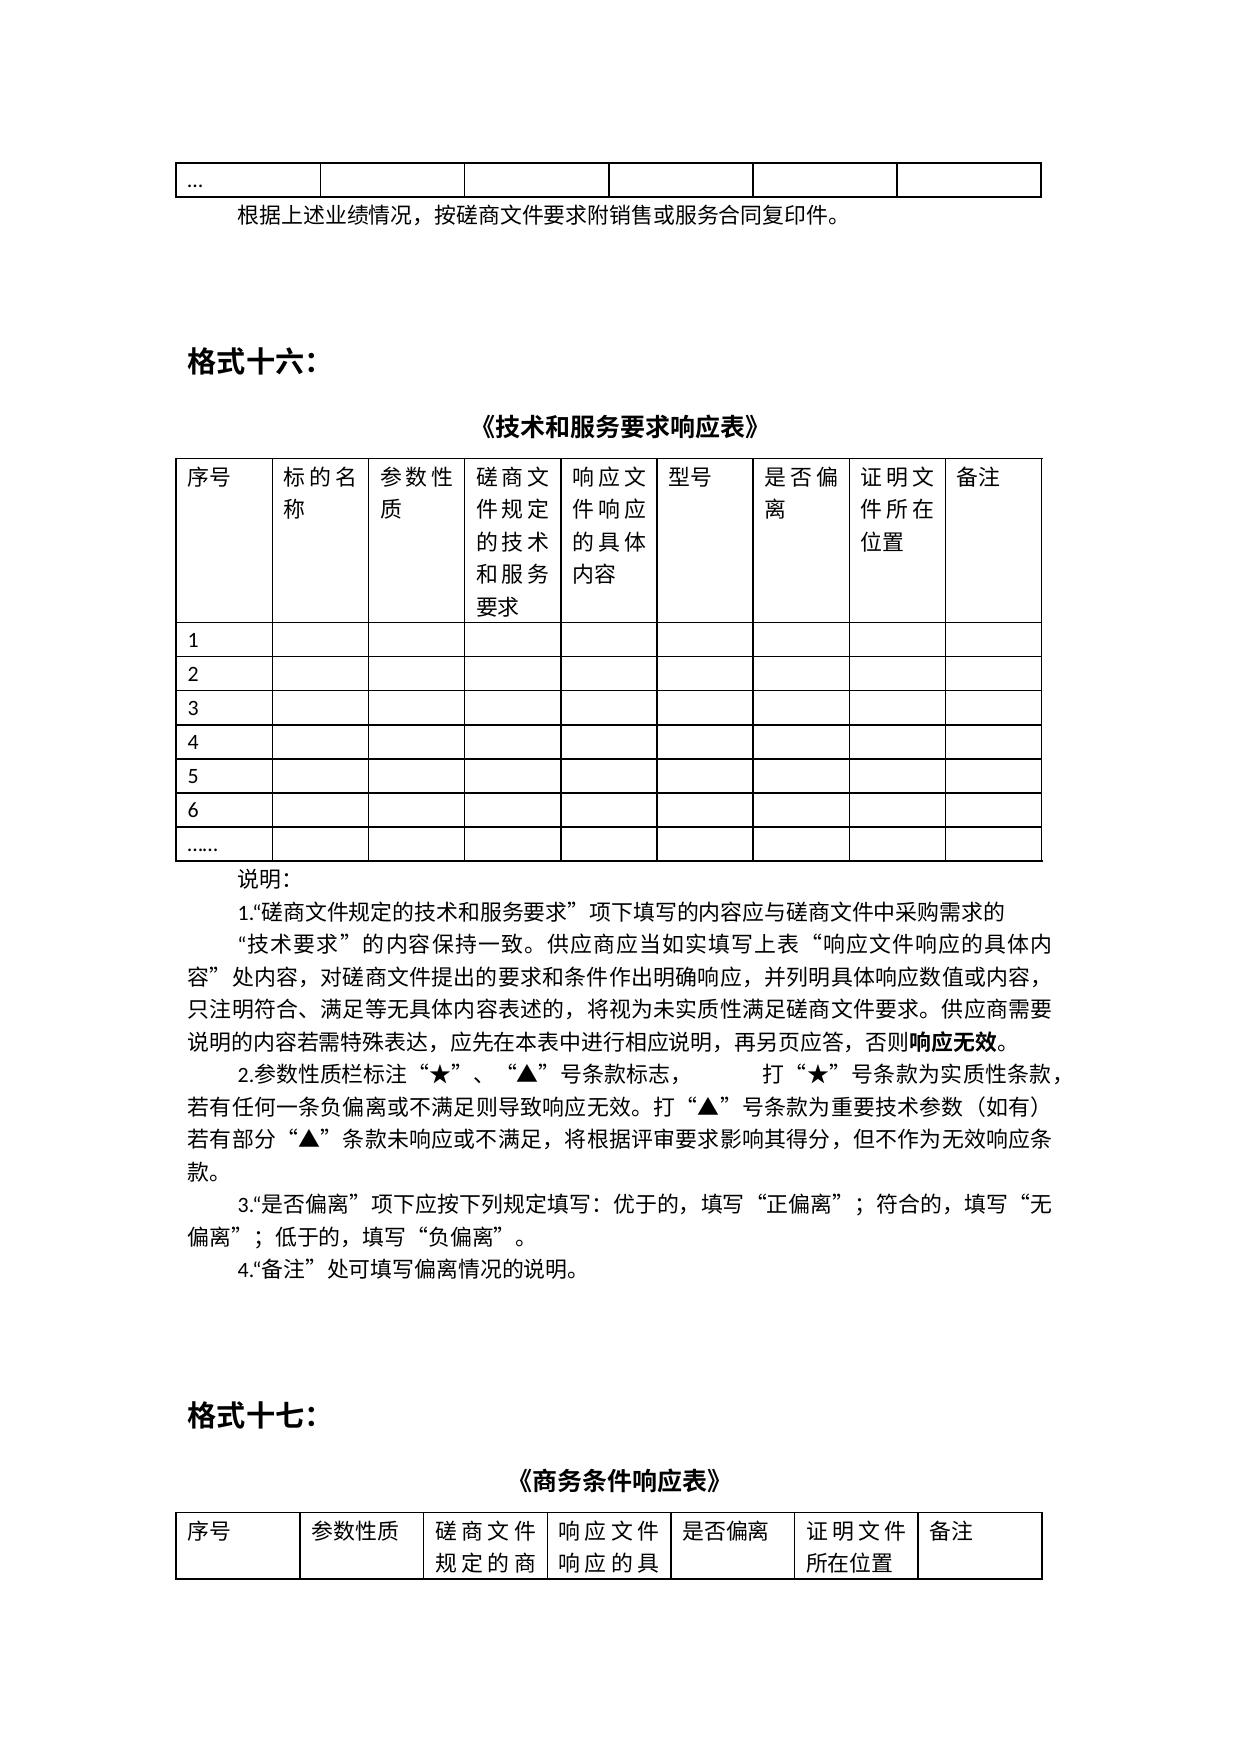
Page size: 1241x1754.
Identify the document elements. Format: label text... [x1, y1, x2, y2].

table_cell [273, 828, 368, 860]
table_cell 2 [177, 657, 272, 690]
table_header 参数性质 [301, 1513, 423, 1578]
table_cell 3 [177, 691, 272, 724]
table_cell [610, 164, 752, 196]
table_header 序号 [177, 1513, 299, 1578]
table_cell [321, 164, 464, 196]
table_cell [658, 623, 752, 656]
table_header 磋商文件规定的技术和服务要求 [465, 459, 560, 622]
table_cell 6 [177, 794, 272, 826]
table_cell [658, 657, 752, 690]
table_cell [465, 760, 560, 792]
table_cell [754, 794, 849, 826]
table_cell [369, 760, 464, 792]
table_cell [850, 691, 945, 724]
table_header 标的名称 [273, 459, 368, 622]
table_cell [754, 760, 849, 792]
table_cell [465, 691, 560, 724]
table_header 证明文件所在位置 [795, 1513, 917, 1578]
table_cell [562, 828, 656, 860]
table_cell [946, 657, 1041, 690]
table_cell [754, 828, 849, 860]
table_cell [465, 726, 560, 758]
table_header 型号 [658, 459, 752, 622]
table_cell [562, 691, 656, 724]
table_cell [850, 657, 945, 690]
table_cell 5 [177, 760, 272, 792]
text 说明： [187, 862, 1053, 894]
table_cell [465, 623, 560, 656]
table_cell [369, 691, 464, 724]
table_header 响应文件响应的具体内容 [548, 1513, 670, 1578]
text 2.参数性质栏标注“★”、“▲”号条款标志， 打“★”号条款为实质性条款，若有任何一条负偏离或不满足则导致响应无效。打“▲”号条款为重要技术参数（如有），若有部分“▲”条款未响应或不满足，将根据评审要求影响其得分，但不作为无效响应条款。 [187, 1057, 1053, 1187]
table_cell [658, 828, 752, 860]
table_cell …… [177, 828, 272, 860]
text 4.“备注”处可填写偏离情况的说明。 [187, 1252, 1053, 1284]
table_header 是否偏离 [754, 459, 849, 622]
table_cell [562, 760, 656, 792]
table_cell [850, 726, 945, 758]
table_cell [369, 828, 464, 860]
table_cell [946, 691, 1041, 724]
table_cell 4 [177, 726, 272, 758]
table_cell [850, 828, 945, 860]
table_cell [369, 794, 464, 826]
table_cell [898, 164, 1040, 196]
table_header 磋商文件规定的商务条件 [424, 1513, 547, 1578]
text 《商务条件响应表》 [187, 1447, 1053, 1512]
table_cell [562, 794, 656, 826]
table_cell [754, 726, 849, 758]
table_cell [273, 623, 368, 656]
table_cell [946, 726, 1041, 758]
table_cell [369, 623, 464, 656]
table_cell [465, 794, 560, 826]
table_cell [562, 726, 656, 758]
text 格式十七： [187, 1382, 1053, 1447]
table_cell [850, 623, 945, 656]
table_cell [369, 657, 464, 690]
table_cell [273, 657, 368, 690]
table_cell [658, 760, 752, 792]
table_cell [658, 726, 752, 758]
table_cell [273, 794, 368, 826]
table_cell [465, 657, 560, 690]
table_header 是否偏离 [672, 1513, 794, 1578]
text 《技术和服务要求响应表》 [187, 393, 1053, 458]
table_header 序号 [177, 459, 272, 622]
table_cell [754, 657, 849, 690]
table_cell [754, 623, 849, 656]
table_cell [946, 623, 1041, 656]
table_header 证明文件所在位置 [850, 459, 945, 622]
table_cell [465, 828, 560, 860]
table_cell … [177, 164, 320, 196]
table_cell [562, 623, 656, 656]
table_cell [850, 760, 945, 792]
table_cell [946, 794, 1041, 826]
table_cell 1 [177, 623, 272, 656]
table_header 参数性质 [369, 459, 464, 622]
table_cell [273, 726, 368, 758]
table_cell [369, 726, 464, 758]
table_cell [273, 691, 368, 724]
text 3.“是否偏离”项下应按下列规定填写：优于的，填写“正偏离”；符合的，填写“无偏离”；低于的，填写“负偏离”。 [187, 1187, 1053, 1252]
table_cell [946, 828, 1041, 860]
table_cell [562, 657, 656, 690]
table_cell [946, 760, 1041, 792]
table_cell [754, 691, 849, 724]
table_header 备注 [946, 459, 1041, 622]
table_header 响应文件响应的具体内容 [562, 459, 656, 622]
text 根据上述业绩情况，按磋商文件要求附销售或服务合同复印件。 [187, 198, 1053, 230]
table_cell [850, 794, 945, 826]
table_cell [465, 164, 608, 196]
table_cell [658, 794, 752, 826]
table_header 备注 [919, 1513, 1041, 1578]
table_cell [273, 760, 368, 792]
text 1.“磋商文件规定的技术和服务要求”项下填写的内容应与磋商文件中采购需求的 “技术要求”的内容保持一致。供应商应当如实填写上表“响应文件响应的具体内容”处内容，对磋商文件提出的要求和条件作出明确响应，并列明具体响应数值或内容，只注明符合、满足等无具体内容表述的，将视为未实质性满足磋商文件要求。供应商需要说明的内容若需特殊表达，应先在本表中进行相应说明，再另页应答，否则响应无效。 [187, 894, 1053, 1057]
table_cell [754, 164, 896, 196]
text 格式十六： [187, 328, 1053, 393]
table_cell [658, 691, 752, 724]
